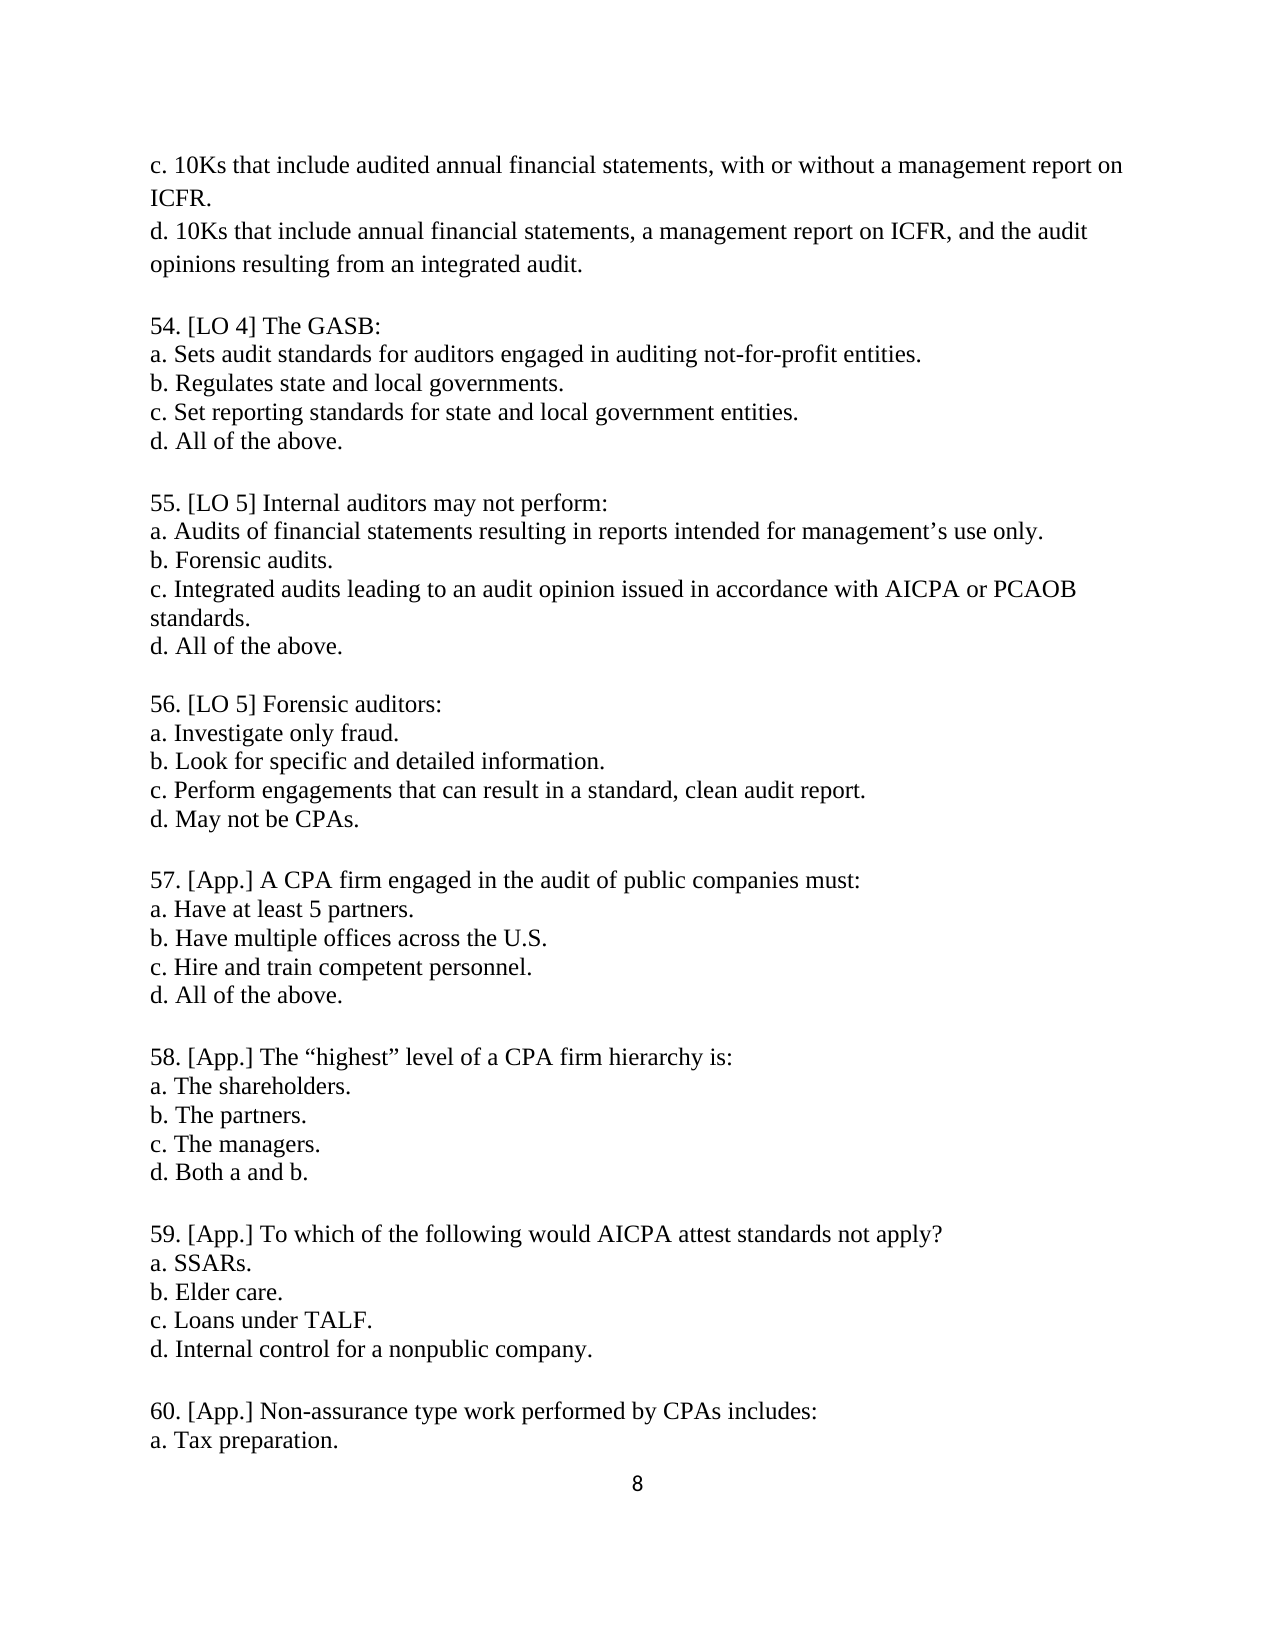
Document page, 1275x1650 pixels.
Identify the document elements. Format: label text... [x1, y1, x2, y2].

text d. Internal control for a nonpublic company. [150, 1334, 1125, 1363]
text c. Loans under TALF. [150, 1305, 1125, 1334]
text d. All of the above. [150, 981, 1125, 1009]
text b. Look for specific and detailed information. [150, 746, 1125, 775]
text c. Set reporting standards for state and local government entities. [150, 397, 1125, 426]
text 55. [LO 5] Internal auditors may not perform: [150, 488, 1125, 516]
text d. Both a and b. [150, 1157, 1125, 1186]
text a. Tax preparation. [150, 1425, 1125, 1453]
text a. Investigate only fraud. [150, 718, 1125, 746]
text b. Regulates state and local governments. [150, 368, 1125, 397]
text d. May not be CPAs. [150, 804, 1125, 833]
text d. 10Ks that include annual financial statements, a management report on ICFR, and the audit opinions resulting from an integrated audit. [150, 216, 1125, 278]
text a. Have at least 5 partners. [150, 894, 1125, 923]
text b. Elder care. [150, 1277, 1125, 1305]
text d. All of the above. [150, 426, 1125, 454]
text 59. [App.] To which of the following would AICPA attest standards not apply? [150, 1219, 1125, 1248]
text c. Perform engagements that can result in a standard, clean audit report. [150, 775, 1125, 804]
text a. SSARs. [150, 1248, 1125, 1277]
text 56. [LO 5] Forensic auditors: [150, 689, 1125, 718]
text b. Have multiple offices across the U.S. [150, 923, 1125, 952]
text 60. [App.] Non-assurance type work performed by CPAs includes: [150, 1396, 1125, 1425]
text b. The partners. [150, 1100, 1125, 1129]
text c. The managers. [150, 1129, 1125, 1157]
text c. 10Ks that include audited annual financial statements, with or without a management report on ICFR. [150, 150, 1125, 212]
text 57. [App.] A CPA firm engaged in the audit of public companies must: [150, 866, 1125, 894]
text b. Forensic audits. [150, 545, 1125, 574]
text 54. [LO 4] The GASB: [150, 311, 1125, 339]
text a. Sets audit standards for auditors engaged in auditing not-for-profit entities. [150, 339, 1125, 368]
text c. Hire and train competent personnel. [150, 952, 1125, 981]
text d. All of the above. [150, 631, 1125, 660]
text c. Integrated audits leading to an audit opinion issued in accordance with AICPA or PCAOB standards. [150, 574, 1125, 631]
text 58. [App.] The “highest” level of a CPA firm hierarchy is: [150, 1042, 1125, 1071]
text a. The shareholders. [150, 1071, 1125, 1100]
text a. Audits of financial statements resulting in reports intended for management’s use only. [150, 516, 1125, 545]
